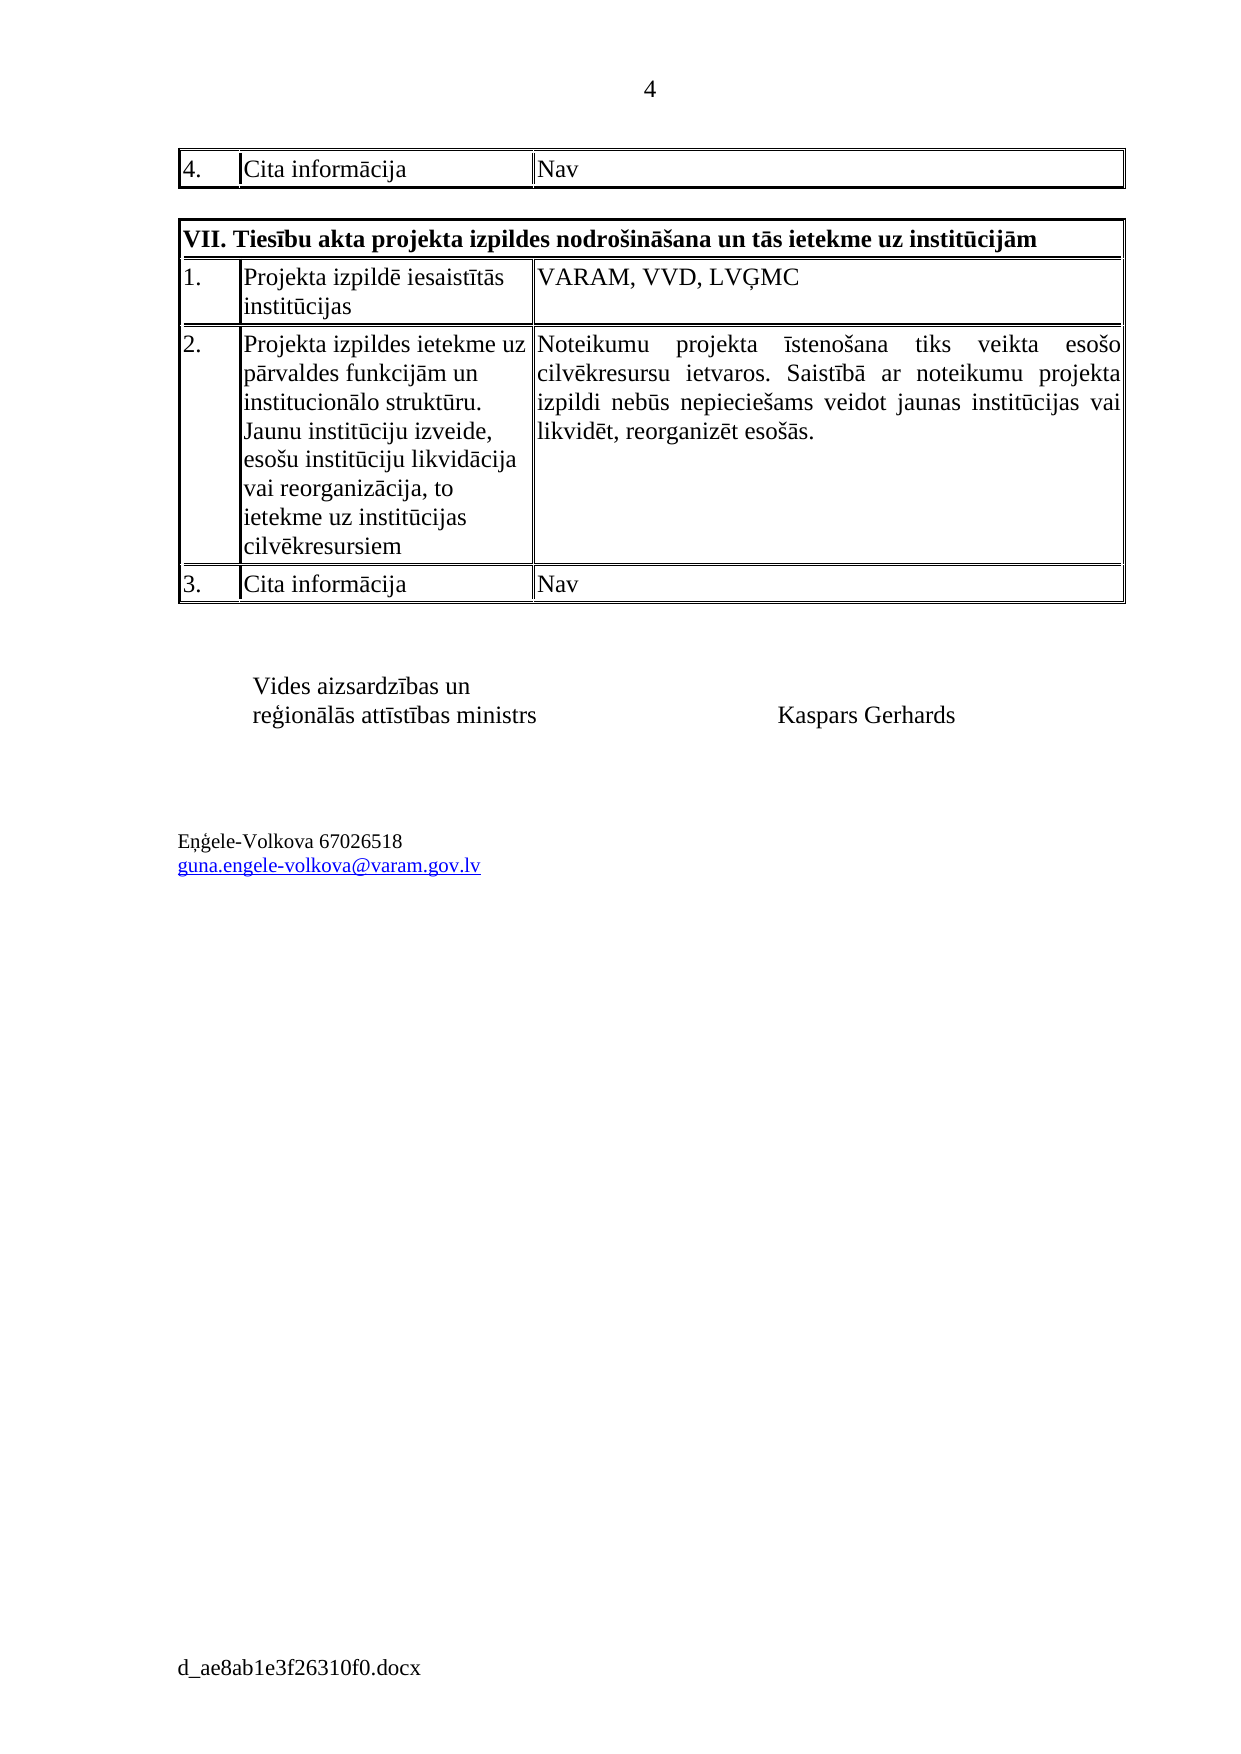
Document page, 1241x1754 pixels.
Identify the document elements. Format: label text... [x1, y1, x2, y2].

table_cell Cita informācija [240, 566, 534, 601]
list guna.engele-volkova@varam.gov.lv [177, 853, 1122, 877]
table_cell Nav [534, 151, 1123, 186]
table_cell 1. [181, 256, 239, 323]
table_cell 3. [180, 563, 240, 601]
table_cell 4. [180, 149, 240, 186]
text reģionālās attīstības ministrs Kaspars Gerhards [177, 700, 1122, 729]
list Eņģele-Volkova 67026518 [177, 829, 1122, 853]
table_cell VARAM, VVD, LVĢMC [535, 256, 1123, 323]
table_header VII. Tiesību akta projekta izpildes nodrošināšana un tās ietekme uz institūcijām [181, 221, 1123, 256]
table_cell Cita informācija [240, 151, 534, 186]
table_cell Noteikumu projekta īstenošana tiks veikta esošo cilvēkresursu ietvaros. Saistībā ar noteikumu projekta izpildi nebūs nepieciešams veidot jaunas institūcijas vai likvidēt, reorganizēt esošās. [535, 323, 1123, 563]
table_cell Nav [534, 563, 1124, 601]
text Vides aizsardzības un [177, 671, 1122, 700]
table_cell 2. [181, 323, 239, 563]
table_cell Projekta izpildē iesaistītās institūcijas [242, 260, 532, 323]
table_cell Projekta izpildes ietekme uz pārvaldes funkcijām un institucionālo struktūru. Jaunu institūciju izveide, esošu institūciju likvidācija vai reorganizācija, to ietekme uz institūcijas cilvēkresursiem [242, 327, 532, 563]
